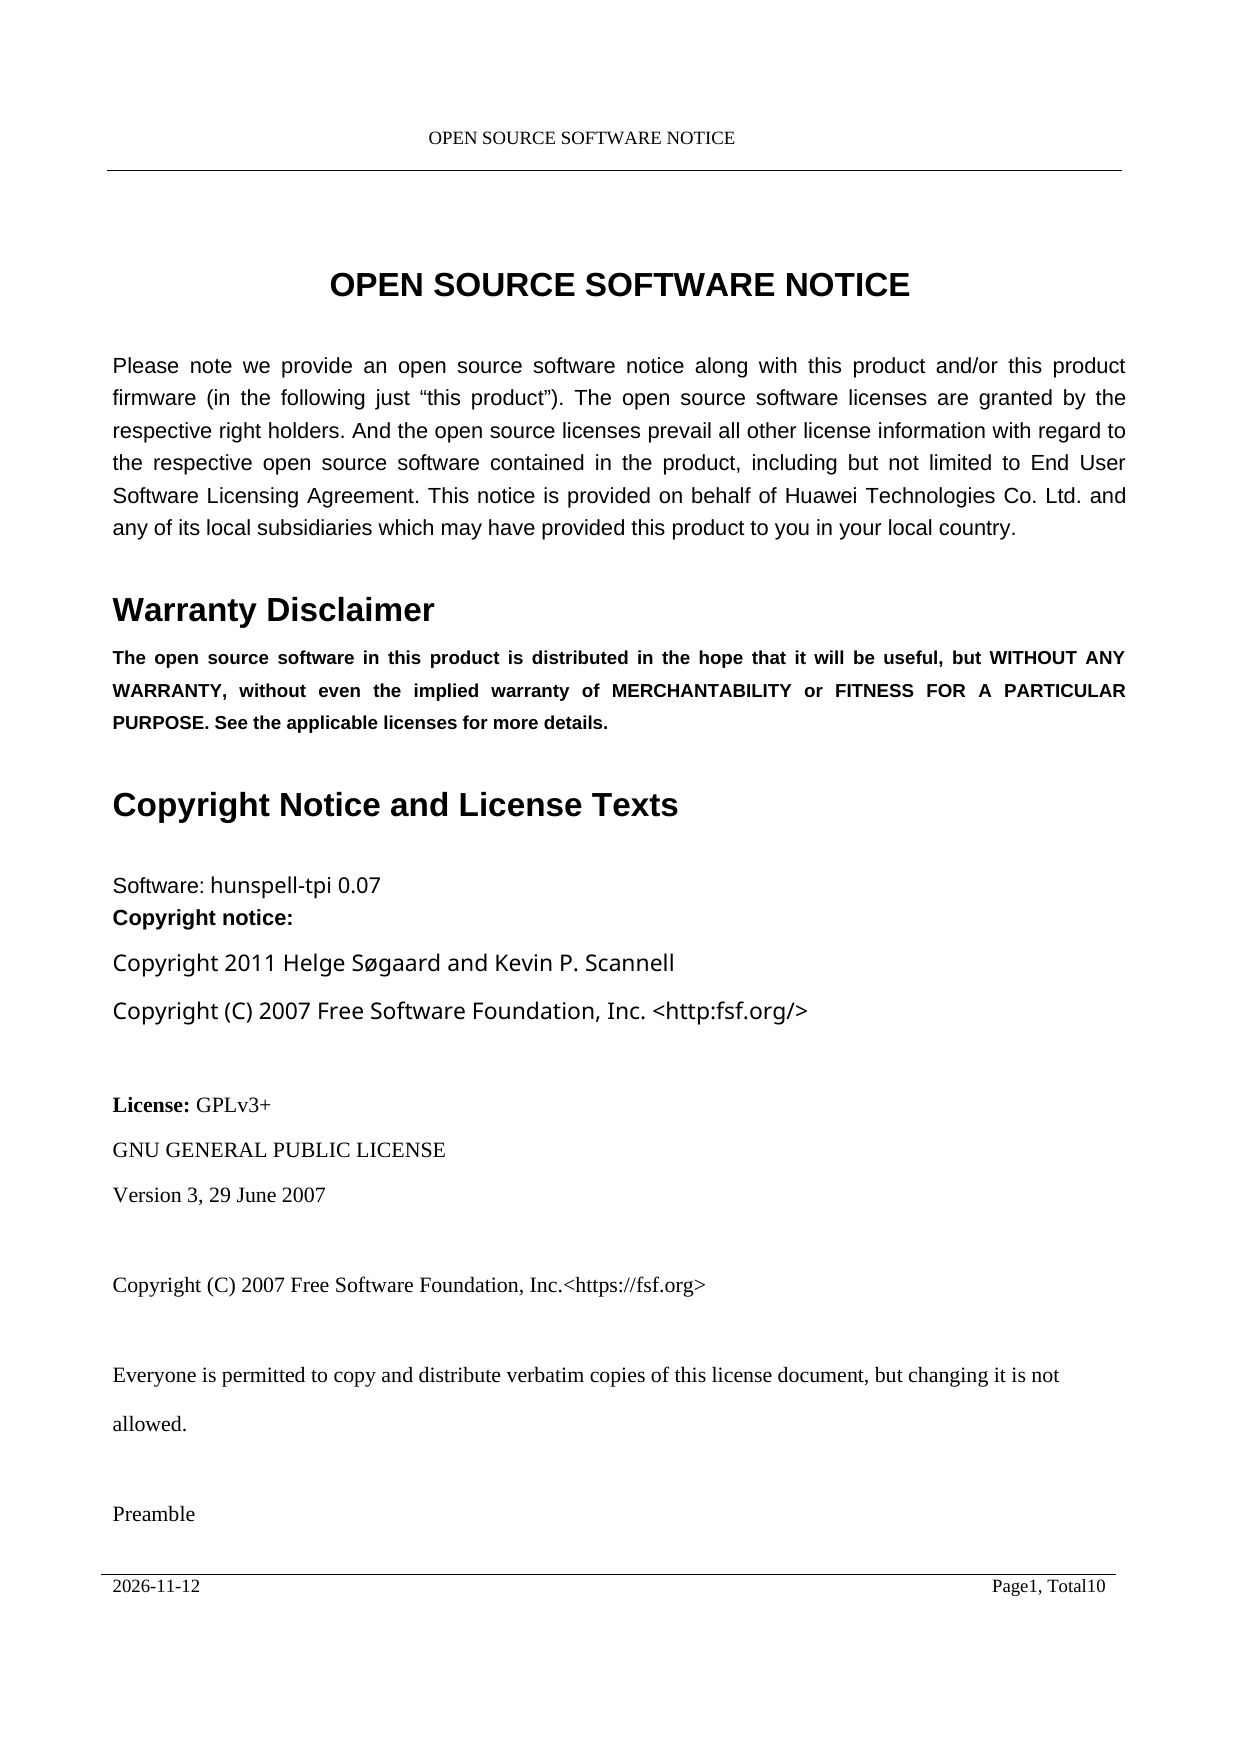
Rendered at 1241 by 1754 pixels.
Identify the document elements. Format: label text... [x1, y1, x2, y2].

text Copyright (C) 2007 Free Software Foundation, Inc.<https://fsf.org> [112, 1268, 1128, 1301]
text Warranty Disclaimer [112, 576, 1128, 641]
text Preamble [112, 1497, 1128, 1530]
text Everyone is permitted to copy and distribute verbatim copies of this license document, but changing it is not allowed. [112, 1358, 1128, 1440]
text Copyright (C) 2007 Free Software Foundation, Inc. <http:fsf.org/> [112, 995, 1128, 1027]
text Version 3, 29 June 2007 [112, 1178, 1128, 1211]
text Copyright 2011 Helge Søgaard and Kevin P. Scannell [112, 947, 1128, 979]
text Please note we provide an open source software notice along with this product and/or this product firmware (in the following just “this product”). The open source software licenses are granted by the respective right holders. And the open source licenses prevail all other license information with regard to the respective open source software contained in the product, including but not limited to End User Software Licensing Agreement. This notice is provided on behalf of Huawei Technologies Co. Ltd. and any of its local subsidiaries which may have provided this product to you in your local country. [112, 349, 1128, 544]
text Copyright notice: [112, 901, 1128, 934]
text License: GPLv3+ [112, 1088, 1128, 1120]
text GNU GENERAL PUBLIC LICENSE [112, 1133, 1128, 1166]
text Copyright Notice and License Texts [112, 771, 1128, 836]
text Software: hunspell-tpi 0.07 [112, 869, 1128, 901]
text The open source software in this product is distributed in the hope that it will be useful, but WITHOUT ANY WARRANTY, without even the implied warranty of MERCHANTABILITY or FITNESS FOR A PARTICULAR PURPOSE. See the applicable licenses for more details. [112, 641, 1128, 739]
text OPEN SOURCE SOFTWARE NOTICE [112, 251, 1128, 316]
